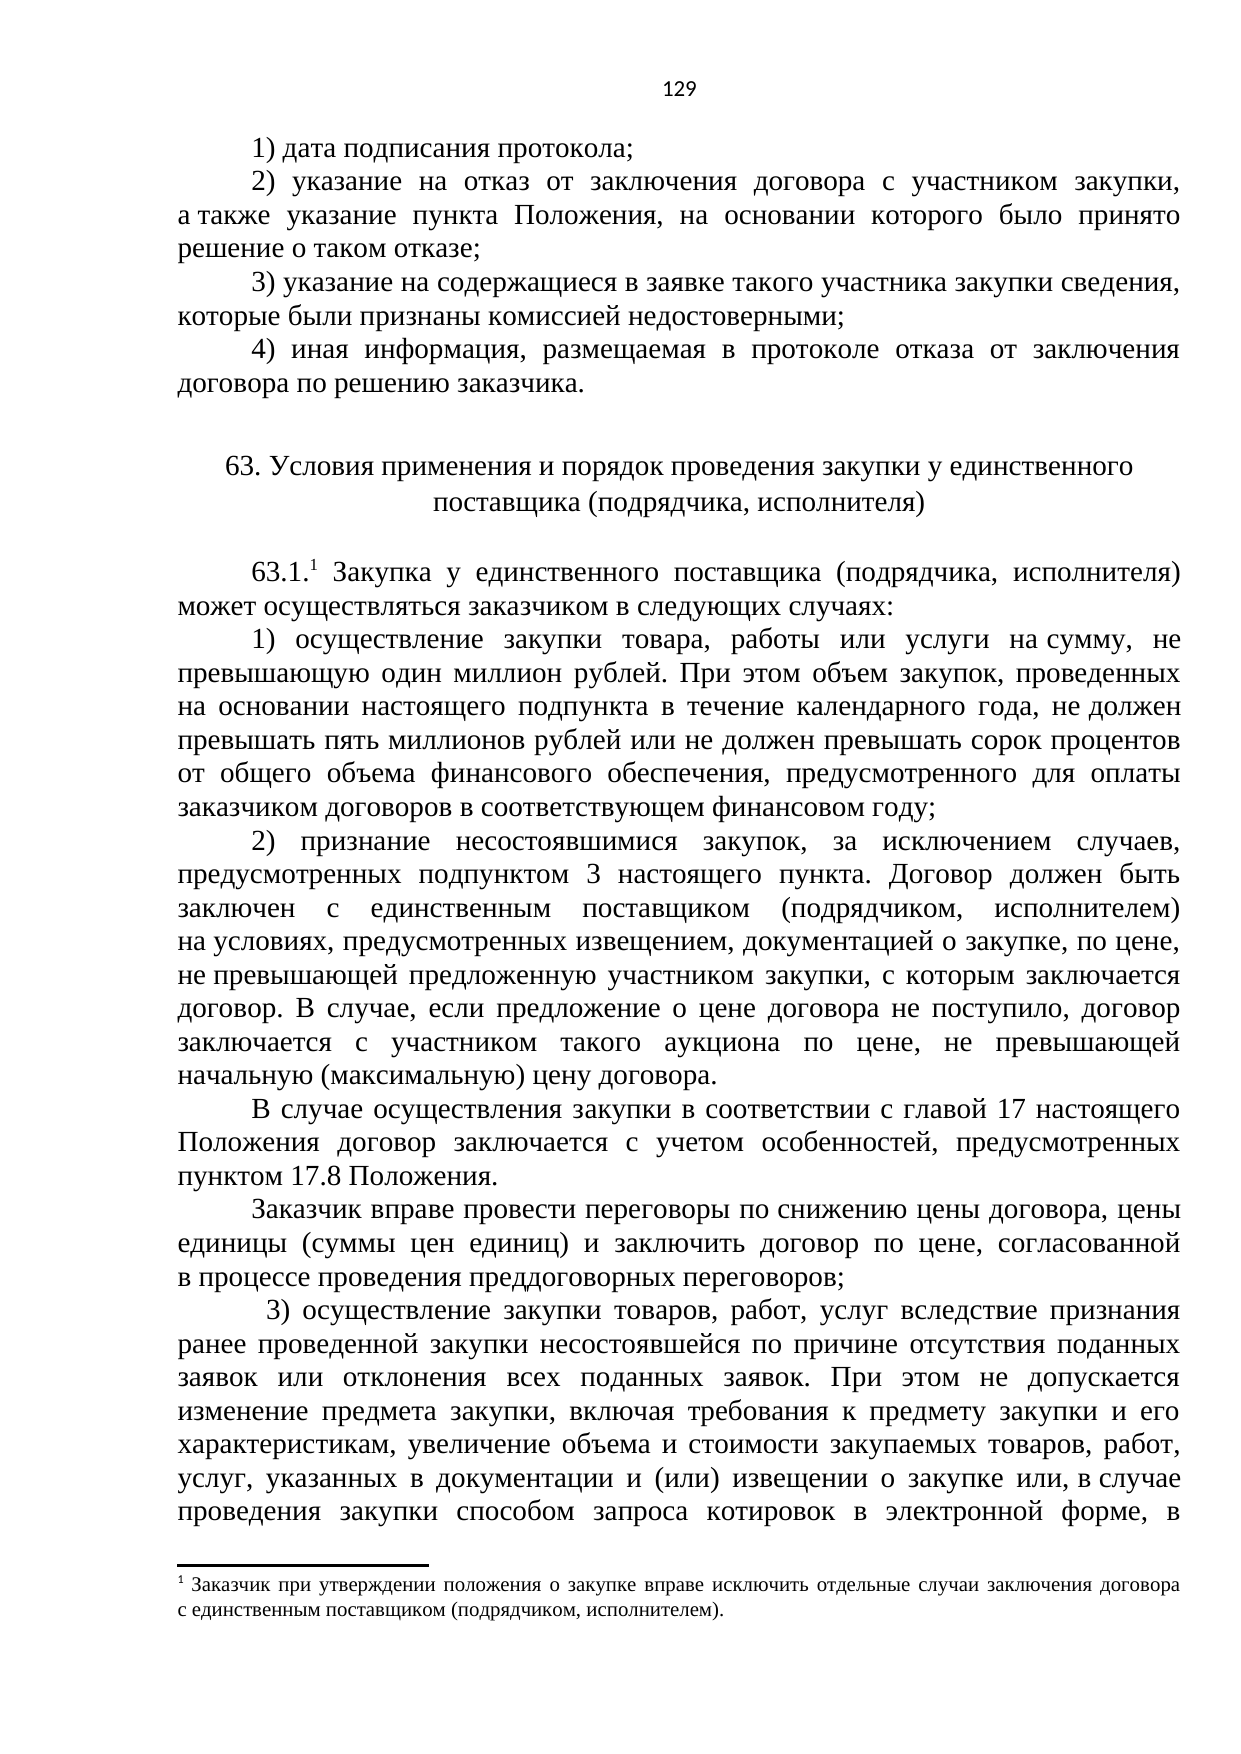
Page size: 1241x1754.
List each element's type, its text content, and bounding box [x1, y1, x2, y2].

text 2) признание несостоявшимися закупок, за исключением случаев, предусмотренных подпунктом 3 настоящего пункта. Договор должен быть заключен с единственным поставщиком (подрядчиком, исполнителем) на условиях, предусмотренных извещением, документацией о закупке, по цене, не превышающей предложенную участником закупки, с которым заключается договор. В случае, если предложение о цене договора не поступило, договор заключается с участником такого аукциона по цене, не превышающей начальную (максимальную) цену договора. [177, 823, 1181, 1091]
text В случае осуществления закупки в соответствии с главой 17 настоящего Положения договор заключается с учетом особенностей, предусмотренных пунктом 17.8 Положения. [177, 1091, 1181, 1192]
text 1) осуществление закупки товара, работы или услуги на сумму, не превышающую один миллион рублей. При этом объем закупок, проведенных на основании настоящего подпункта в течение календарного года, не должен превышать пять миллионов рублей или не должен превышать сорок процентов от общего объема финансового обеспечения, предусмотренного для оплаты заказчиком договоров в соответствующем финансовом году; [177, 621, 1181, 823]
list 3) указание на содержащиеся в заявке такого участника закупки сведения, которые были признаны комиссией недостоверными; [177, 264, 1181, 331]
subtitle 63. Условия применения и порядок проведения закупки у единственного поставщика (подрядчика, исполнителя) [177, 448, 1181, 518]
list 4) иная информация, размещаемая в протоколе отказа от заключения договора по решению заказчика. [177, 331, 1181, 398]
text 63.1. Закупка у единственного поставщика (подрядчика, исполнителя) может осуществляться заказчиком в следующих случаях: [177, 554, 1181, 621]
list 1) дата подписания протокола; [177, 130, 1181, 163]
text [177, 1292, 1181, 1527]
text Заказчик вправе провести переговоры по снижению цены договора, цены единицы (суммы цен единиц) и заключить договор по цене, согласованной в процессе проведения преддоговорных переговоров; [177, 1192, 1181, 1292]
list 2) указание на отказ от заключения договора с участником закупки, а также указание пункта Положения, на основании которого было принято решение о таком отказе; [177, 163, 1181, 264]
